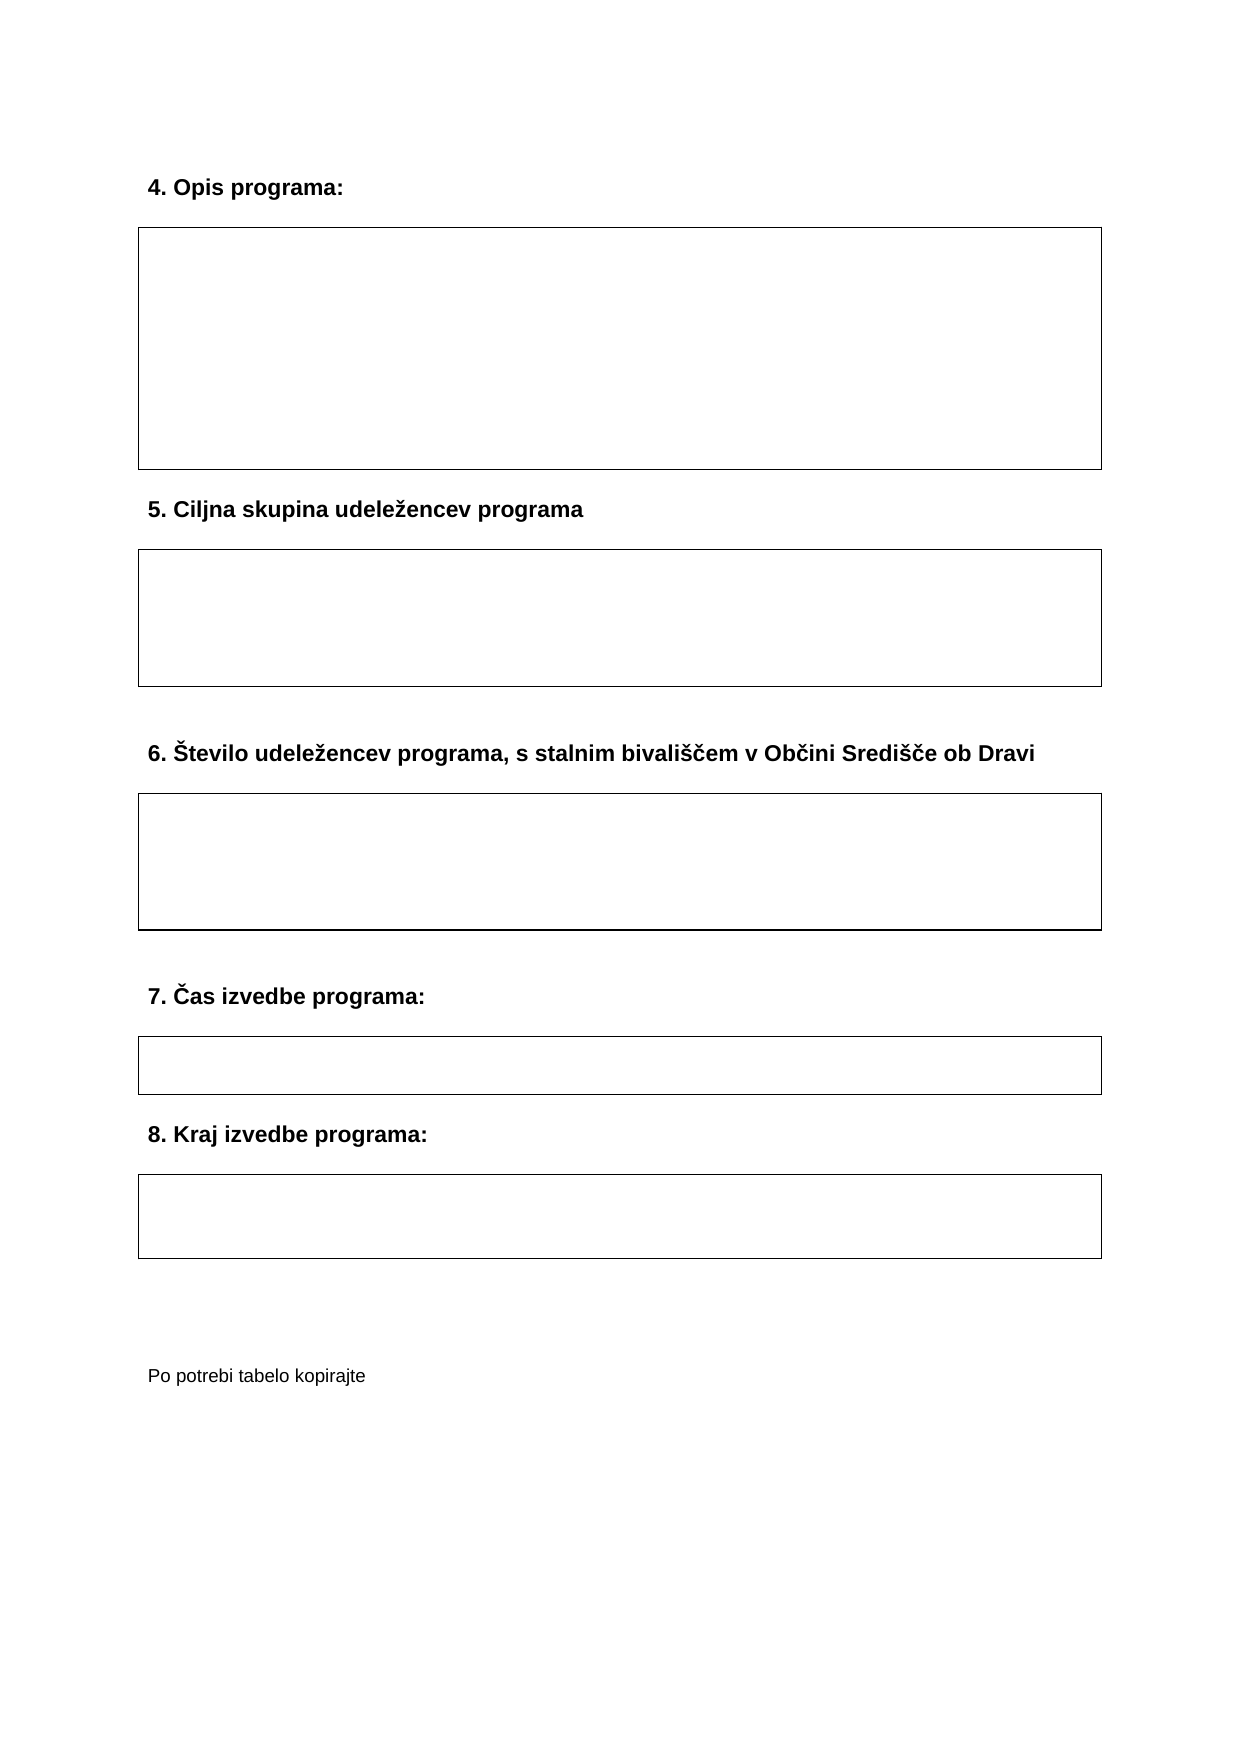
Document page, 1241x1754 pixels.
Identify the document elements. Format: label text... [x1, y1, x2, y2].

text 7. Čas izvedbe programa: [148, 983, 1093, 1010]
text 5. Ciljna skupina udeležencev programa [148, 496, 1093, 523]
text 4. Opis programa: [148, 174, 1093, 200]
text 8. Kraj izvedbe programa: [148, 1121, 1093, 1148]
text 6. Število udeležencev programa, s stalnim bivališčem v Občini Središče ob Dravi [148, 740, 1093, 766]
text Po potrebi tabelo kopirajte [148, 1365, 1093, 1386]
